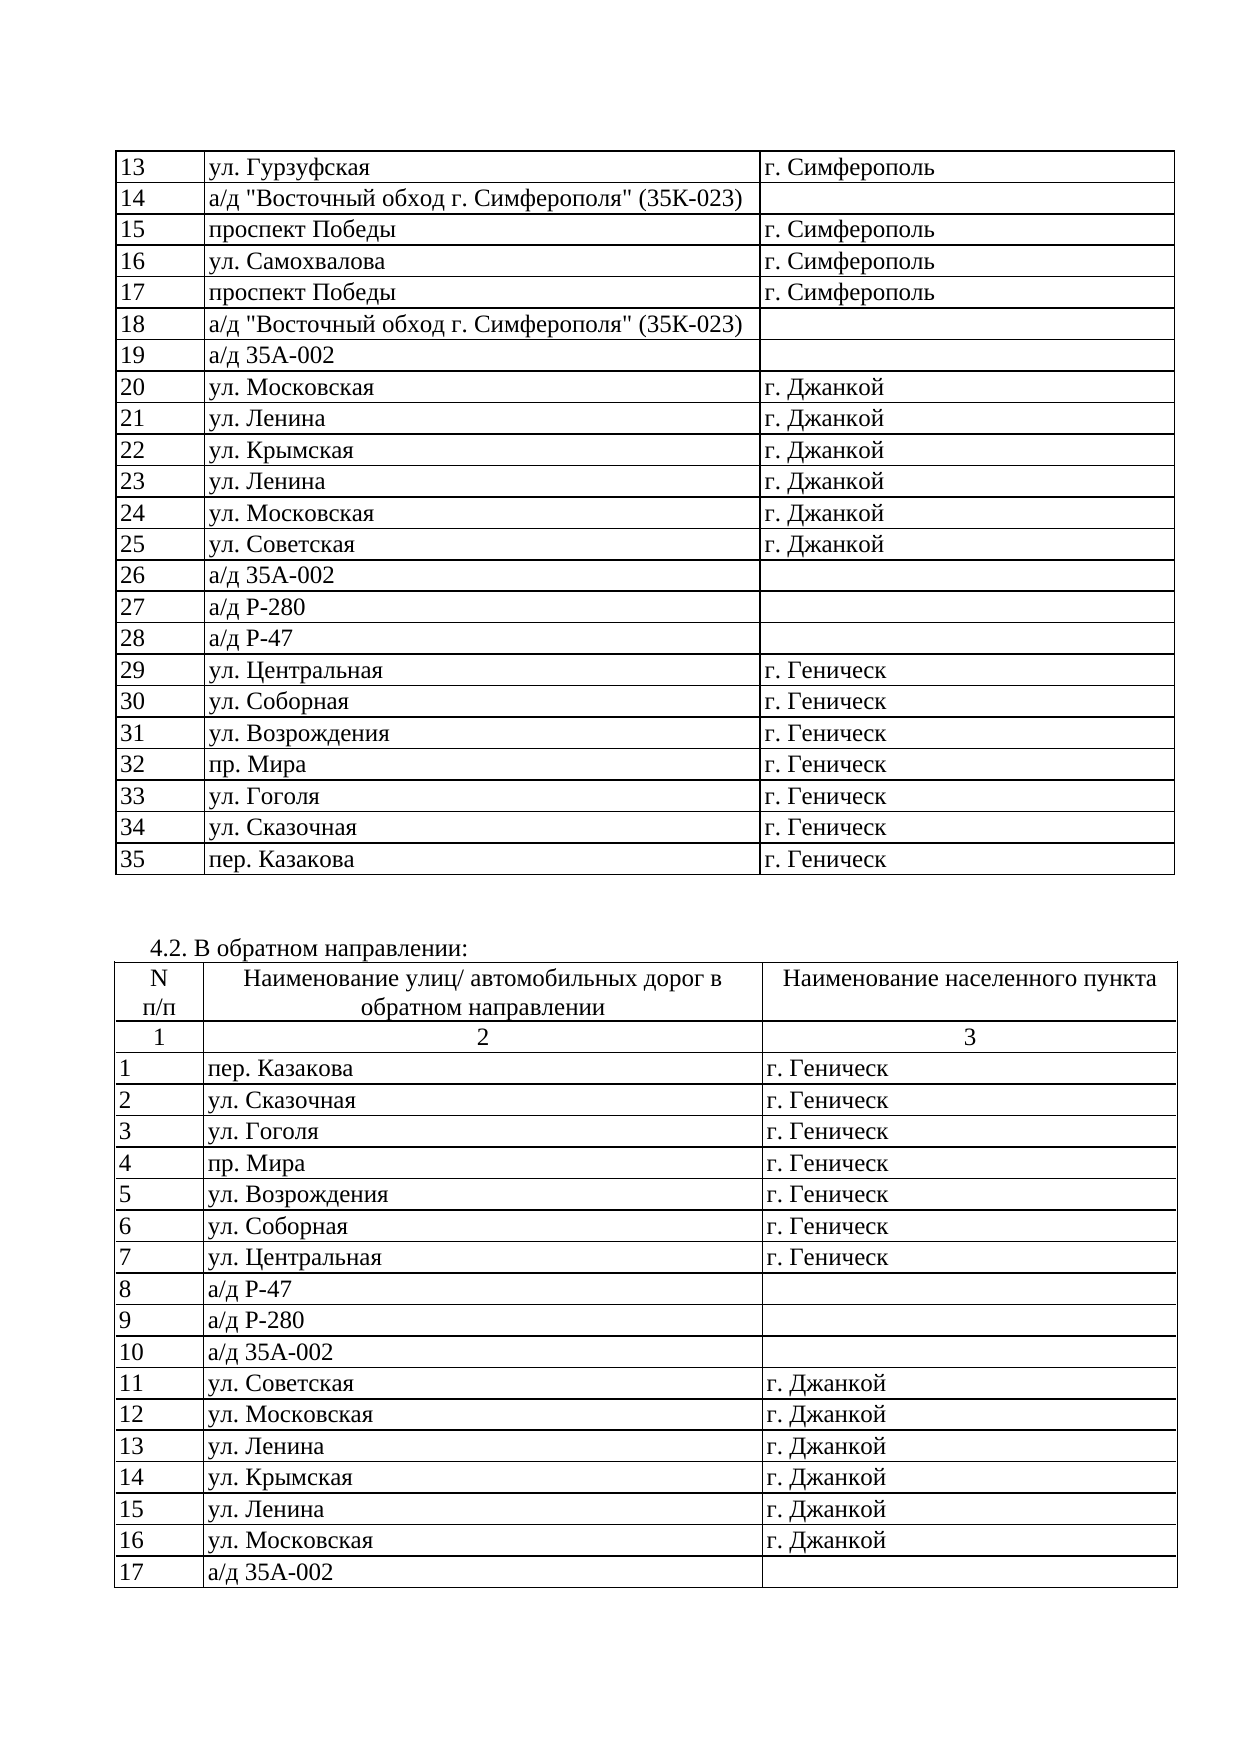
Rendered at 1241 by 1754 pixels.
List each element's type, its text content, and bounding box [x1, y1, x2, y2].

table_cell 13 [115, 1430, 203, 1461]
table_cell ул. Крымская [205, 435, 759, 464]
table_cell ул. Московская [205, 498, 759, 527]
table_cell [763, 1304, 1177, 1335]
table_cell [761, 623, 1174, 653]
table_cell г. Симферополь [761, 152, 1174, 181]
table_header Наименование населенного пункта [763, 963, 1177, 1020]
table_cell г. Симферополь [761, 277, 1174, 307]
table_header Наименование улиц/ автомобильных дорог в обратном направлении [204, 963, 762, 1020]
table_cell ул. Соборная [205, 686, 759, 716]
table_cell ул. Самохвалова [205, 246, 759, 276]
table_cell [763, 1272, 1177, 1303]
table_cell 28 [117, 623, 204, 653]
table_cell а/д 35А-002 [204, 1557, 762, 1587]
table_cell а/д Р-47 [205, 623, 759, 653]
table_cell [761, 309, 1174, 339]
table_cell 9 [115, 1305, 203, 1335]
table_cell 27 [117, 592, 204, 622]
table_cell пер. Казакова [204, 1053, 762, 1083]
table_cell г. Джанкой [761, 466, 1174, 496]
table_header N п/п [115, 963, 203, 1020]
table_cell г. Джанкой [761, 498, 1174, 527]
table_cell пер. Казакова [205, 844, 759, 873]
table_cell г. Джанкой [763, 1366, 1177, 1398]
table_cell [761, 561, 1174, 590]
table_cell г. Геническ [761, 655, 1174, 685]
table_cell ул. Московская [204, 1400, 762, 1429]
table_cell 1 [115, 1021, 203, 1052]
table_cell ул. Ленина [205, 403, 759, 433]
table_cell а/д 35А-002 [204, 1337, 762, 1366]
table_cell ул. Гоголя [204, 1116, 762, 1146]
table_cell 24 [117, 498, 204, 527]
table_cell г. Джанкой [761, 435, 1174, 464]
table_cell г. Джанкой [763, 1398, 1177, 1429]
table_cell г. Геническ [763, 1209, 1177, 1241]
table_cell 26 [117, 561, 204, 590]
table_cell [761, 183, 1174, 213]
table_cell 16 [115, 1525, 203, 1555]
table_cell а/д Р-47 [204, 1274, 762, 1303]
table_cell 34 [117, 812, 204, 842]
table_cell 16 [117, 246, 204, 276]
table_cell г. Геническ [763, 1083, 1177, 1115]
table_cell 2 [115, 1084, 203, 1115]
table_cell 3 [763, 1020, 1177, 1052]
table_cell ул. Сказочная [205, 812, 759, 842]
table_cell г. Геническ [761, 844, 1174, 873]
table_cell ул. Ленина [204, 1431, 762, 1461]
table_cell 14 [117, 183, 204, 213]
table_cell ул. Сказочная [204, 1085, 762, 1115]
table_cell пр. Мира [205, 749, 759, 779]
table_cell г. Джанкой [763, 1524, 1177, 1555]
table_cell 14 [115, 1462, 203, 1492]
table_cell 10 [115, 1336, 203, 1366]
table_cell ул. Крымская [204, 1462, 762, 1492]
table_cell ул. Гоголя [205, 781, 759, 811]
table_cell 18 [117, 309, 204, 339]
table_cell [205, 183, 759, 213]
table_cell г. Геническ [761, 781, 1174, 811]
table_cell а/д "Восточный обход г. Симферополя" (35К-023) [205, 309, 759, 339]
table_cell г. Симферополь [761, 246, 1174, 276]
table_cell 25 [117, 529, 204, 559]
table_cell 1 [115, 1053, 203, 1083]
table_cell 7 [115, 1242, 203, 1272]
table_cell 4 [115, 1147, 203, 1178]
table_cell г. Джанкой [763, 1461, 1177, 1492]
table_cell пр. Мира [204, 1148, 762, 1178]
table_cell г. Геническ [763, 1146, 1177, 1178]
table_cell 13 [117, 152, 204, 181]
table_cell 23 [117, 466, 204, 496]
table_cell 2 [204, 1022, 762, 1052]
table_cell г. Геническ [761, 718, 1174, 748]
table_cell г. Джанкой [761, 372, 1174, 402]
table_cell ул. Московская [205, 372, 759, 402]
table_cell а/д 35А-002 [205, 340, 759, 370]
table_cell а/д 35А-002 [205, 561, 759, 590]
table_cell 30 [117, 686, 204, 716]
table_cell г. Джанкой [763, 1492, 1177, 1524]
table_cell 35 [117, 844, 204, 873]
table_cell 15 [117, 215, 204, 244]
table_cell г. Геническ [761, 686, 1174, 716]
table_cell 8 [115, 1273, 203, 1303]
table_cell 21 [117, 403, 204, 433]
table_cell 3 [115, 1116, 203, 1146]
table_cell 33 [117, 781, 204, 811]
table_cell г. Геническ [763, 1115, 1177, 1146]
table_cell г. Геническ [763, 1052, 1177, 1083]
table_cell ул. Центральная [205, 655, 759, 685]
table_cell 19 [117, 340, 204, 370]
table_cell 17 [117, 277, 204, 307]
table_cell г. Геническ [763, 1241, 1177, 1272]
table_cell 17 [115, 1556, 203, 1587]
table_cell 32 [117, 749, 204, 779]
table_cell ул. Возрождения [204, 1179, 762, 1209]
table_cell ул. Возрождения [205, 718, 759, 748]
table_cell [761, 592, 1174, 622]
table_cell 15 [115, 1493, 203, 1524]
table_cell 12 [115, 1399, 203, 1429]
table_cell ул. Гурзуфская [205, 152, 759, 181]
table_cell 6 [115, 1210, 203, 1241]
table_cell ул. Соборная [204, 1211, 762, 1241]
table_cell г. Джанкой [763, 1429, 1177, 1461]
table_cell проспект Победы [205, 277, 759, 307]
table_cell ул. Московская [204, 1525, 762, 1555]
table_cell ул. Советская [204, 1368, 762, 1398]
table_cell ул. Ленина [205, 466, 759, 496]
table_cell 31 [117, 718, 204, 748]
table_cell проспект Победы [205, 215, 759, 244]
table_cell [763, 1555, 1177, 1587]
table_cell г. Геническ [761, 812, 1174, 842]
table_cell г. Симферополь [761, 215, 1174, 244]
table_cell ул. Советская [205, 529, 759, 559]
table_cell 11 [115, 1368, 203, 1398]
table_cell а/д Р-280 [205, 592, 759, 622]
table_cell г. Джанкой [761, 529, 1174, 559]
table_cell г. Геническ [761, 749, 1174, 779]
table_cell [763, 1335, 1177, 1366]
table_cell а/д Р-280 [204, 1305, 762, 1335]
text 4.2. В обратном направлении: [150, 933, 1090, 961]
table_cell ул. Ленина [204, 1494, 762, 1524]
table_cell 29 [117, 655, 204, 685]
table_cell 5 [115, 1179, 203, 1209]
table_cell 20 [117, 372, 204, 402]
table_cell г. Геническ [763, 1178, 1177, 1209]
table_cell [761, 340, 1174, 370]
table_cell ул. Центральная [204, 1242, 762, 1272]
table_cell 22 [117, 435, 204, 464]
table_cell г. Джанкой [761, 403, 1174, 433]
